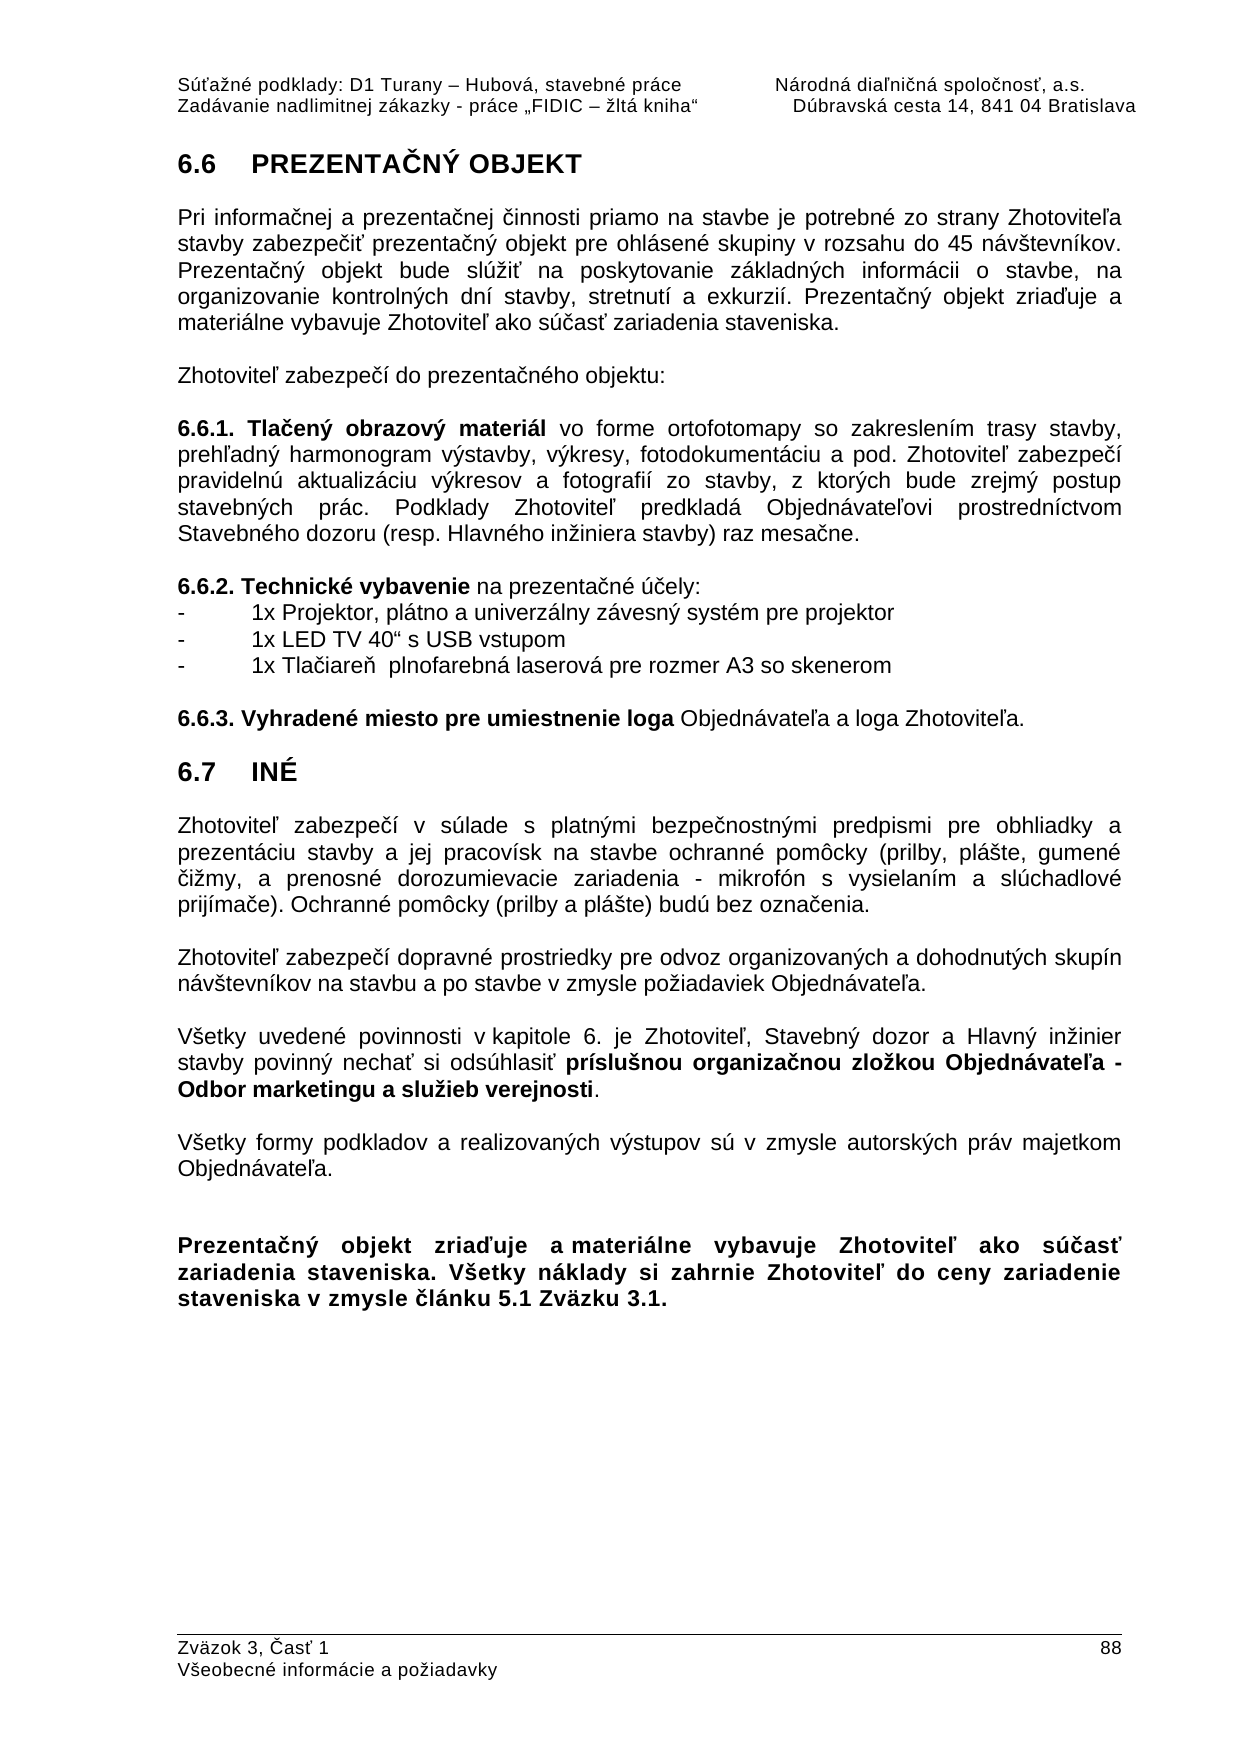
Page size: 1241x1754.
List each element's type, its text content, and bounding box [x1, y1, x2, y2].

text 6.6.3. Vyhradené miesto pre umiestnenie loga Objednávateľa a loga Zhotoviteľa. [177, 704, 1122, 731]
text - 1x Projektor, plátno a univerzálny závesný systém pre projektor [177, 599, 1122, 626]
subtitle 6.6 PREZENTAČNÝ OBJEKT [177, 148, 1122, 179]
text Zhotoviteľ zabezpečí do prezentačného objektu: [177, 362, 1122, 388]
text Všetky formy podkladov a realizovaných výstupov sú v zmysle autorských práv majetkom Objednávateľa. [177, 1128, 1122, 1181]
text Prezentačný objekt zriaďuje a materiálne vybavuje Zhotoviteľ ako súčasť zariadenia staveniska. Všetky náklady si zahrnie Zhotoviteľ do ceny zariadenie staveniska v zmysle článku 5.1 Zväzku 3.1. [177, 1232, 1122, 1312]
subtitle 6.7 INÉ [177, 756, 1122, 787]
text Zhotoviteľ zabezpečí v súlade s platnými bezpečnostnými predpismi pre obhliadky a prezentáciu stavby a jej pracovísk na stavbe ochranné pomôcky (prilby, plášte, gumené čižmy, a prenosné dorozumievacie zariadenia - mikrofón s vysielaním a slúchadlové prijímače). Ochranné pomôcky (prilby a plášte) budú bez označenia. [177, 812, 1122, 918]
text - 1x Tlačiareň plnofarebná laserová pre rozmer A3 so skenerom [177, 652, 1122, 678]
text 6.6.2. Technické vybavenie na prezentačné účely: [177, 573, 1122, 599]
text 6.6.1. Tlačený obrazový materiál vo forme ortofotomapy so zakreslením trasy stavby, prehľadný harmonogram výstavby, výkresy, fotodokumentáciu a pod. Zhotoviteľ zabezpečí pravidelnú aktualizáciu výkresov a fotografií zo stavby, z ktorých bude zrejmý postup stavebných prác. Podklady Zhotoviteľ predkladá Objednávateľovi prostredníctvom Stavebného dozoru (resp. Hlavného inžiniera stavby) raz mesačne. [177, 415, 1122, 546]
text - 1x LED TV 40“ s USB vstupom [177, 626, 1122, 652]
text Zhotoviteľ zabezpečí dopravné prostriedky pre odvoz organizovaných a dohodnutých skupín návštevníkov na stavbu a po stavbe v zmysle požiadaviek Objednávateľa. [177, 944, 1122, 997]
text Všetky uvedené povinnosti v kapitole 6. je Zhotoviteľ, Stavebný dozor a Hlavný inžinier stavby povinný nechať si odsúhlasiť príslušnou organizačnou zložkou Objednávateľa - Odbor marketingu a služieb verejnosti. [177, 1023, 1122, 1102]
text Pri informačnej a prezentačnej činnosti priamo na stavbe je potrebné zo strany Zhotoviteľa stavby zabezpečiť prezentačný objekt pre ohlásené skupiny v rozsahu do 45 návštevníkov. Prezentačný objekt bude slúžiť na poskytovanie základných informácii o stavbe, na organizovanie kontrolných dní stavby, stretnutí a exkurzií. Prezentačný objekt zriaďuje a materiálne vybavuje Zhotoviteľ ako súčasť zariadenia staveniska. [177, 204, 1122, 336]
